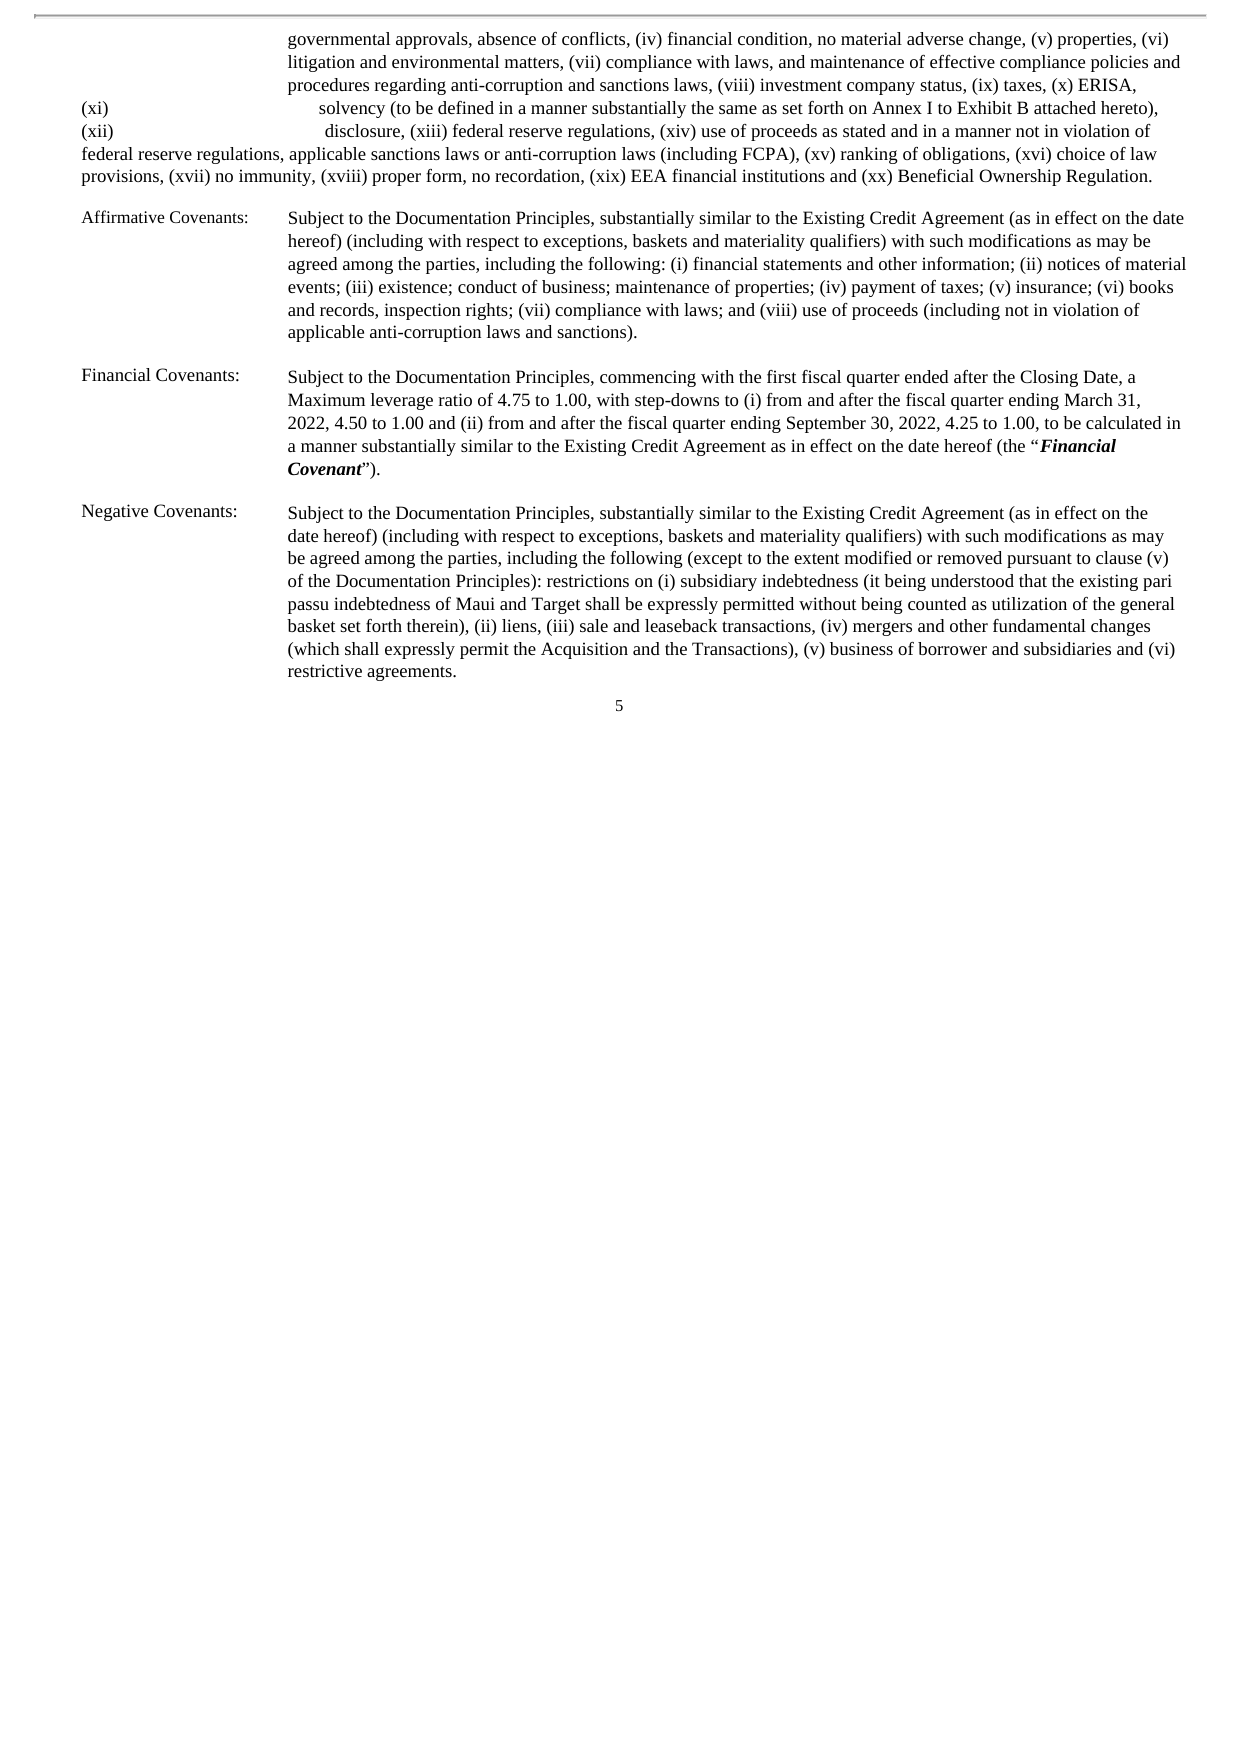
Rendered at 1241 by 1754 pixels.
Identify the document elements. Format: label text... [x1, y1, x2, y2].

text Subject to the Documentation Principles, substantially similar to the Existing Credit Agreement (as in effect on the date hereof) (including with respect to exceptions, baskets and materiality qualifiers) with such modifications as may be agreed among the parties, including the following (except to the extent modified or removed pursuant to clause (v) of the Documentation Principles): restrictions on (i) subsidiary indebtedness (it being understood that the existing pari passu indebtedness of Maui and Target shall be expressly permitted without being counted as utilization of the general basket set forth therein), (ii) liens, (iii) sale and leaseback transactions, (iv) mergers and other fundamental changes (which shall expressly permit the Acquisition and the Transactions), (v) business of borrower and subsidiaries and (vi) restrictive agreements. [287, 502, 1184, 682]
text 5 [81, 696, 1157, 715]
text Financial Covenants: [81, 364, 242, 385]
text Subject to the Documentation Principles, substantially similar to the Existing Credit Agreement (as in effect on the date hereof) (including with respect to exceptions, baskets and materiality qualifiers) with such modifications as may be agreed among the parties, including the following: (i) financial statements and other information; (ii) notices of material events; (iii) existence; conduct of business; maintenance of properties; (iv) payment of taxes; (v) insurance; (vi) books and records, inspection rights; (vii) compliance with laws; and (viii) use of proceeds (including not in violation of applicable anti-corruption laws and sanctions). [288, 207, 1188, 343]
text Negative Covenants: [81, 500, 239, 521]
text Affirmative Covenants: [81, 207, 258, 228]
picture [34, 14, 1207, 19]
text Subject to the Documentation Principles, commencing with the first fiscal quarter ended after the Closing Date, a Maximum leverage ratio of 4.75 to 1.00, with step-downs to (i) from and after the fiscal quarter ending March 31, 2022, 4.50 to 1.00 and (ii) from and after the fiscal quarter ending September 30, 2022, 4.25 to 1.00, to be calculated in a manner substantially similar to the Existing Credit Agreement as in effect on the date hereof (the “Financial Covenant”). [287, 366, 1188, 479]
list disclosure, (xiii) federal reserve regulations, (xiv) use of proceeds as stated and in a manner not in violation of federal reserve regulations, applicable sanctions laws or anti-corruption laws (including FCPA), (xv) ranking of obligations, (xvi) choice of law provisions, (xvii) no immunity, (xviii) proper form, no recordation, (xix) EEA financial institutions and (xx) Beneficial Ownership Regulation. [81, 120, 1188, 187]
list solvency (to be defined in a manner substantially the same as set forth on Annex I to Exhibit B attached hereto), [81, 97, 1188, 119]
text governmental approvals, absence of conflicts, (iv) financial condition, no material adverse change, (v) properties, (vi) litigation and environmental matters, (vii) compliance with laws, and maintenance of effective compliance policies and procedures regarding anti-corruption and sanctions laws, (viii) investment company status, (ix) taxes, (x) ERISA, [287, 28, 1182, 96]
